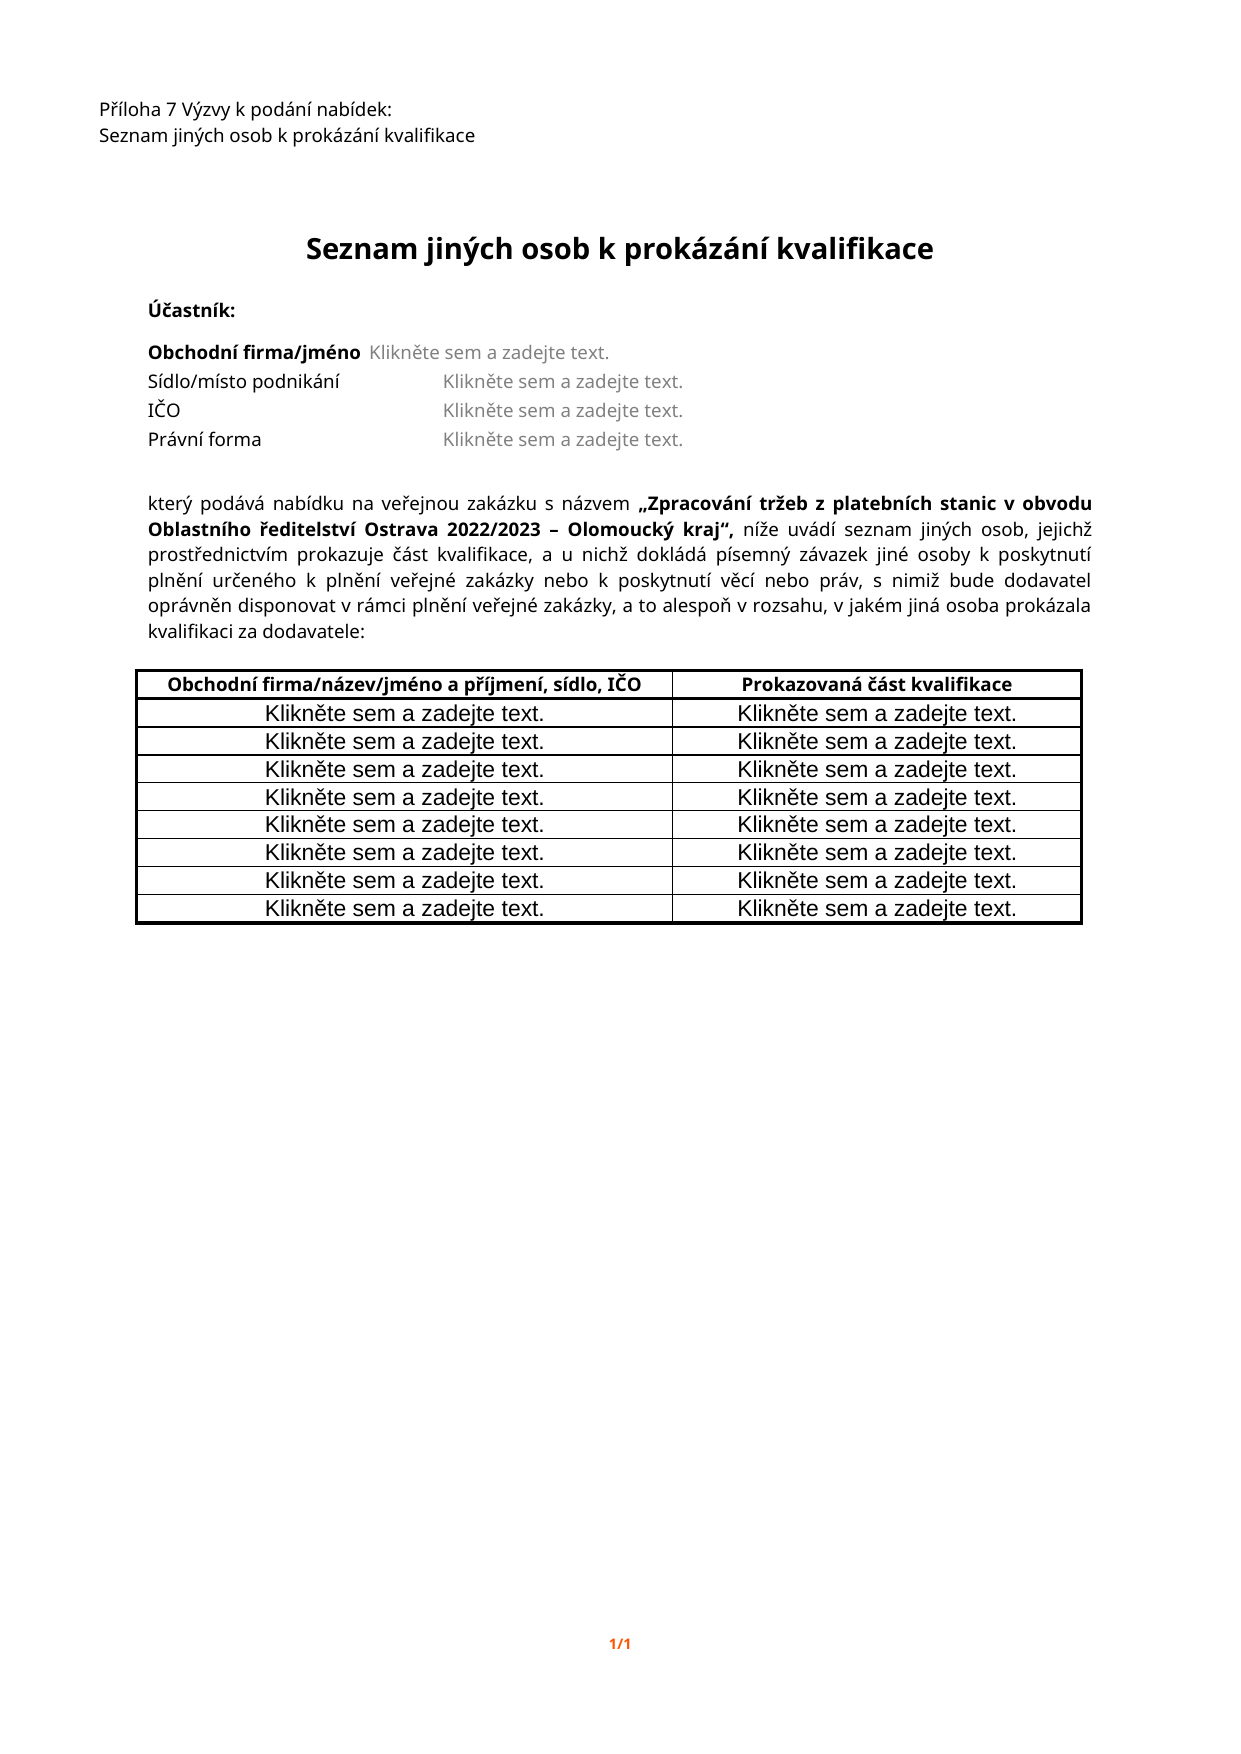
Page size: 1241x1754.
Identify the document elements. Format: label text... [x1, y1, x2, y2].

text Právní forma [148, 423, 1093, 452]
text Obchodní firma/jméno [148, 336, 1093, 365]
text IČO [148, 394, 1093, 423]
table_header Obchodní firma/název/jméno a příjmení, sídlo, IČO [138, 672, 672, 697]
text Účastník: [148, 293, 1093, 324]
title Seznam jiných osob k prokázání kvalifikace [148, 228, 1093, 268]
text který podává nabídku na veřejnou zakázku s názvem „Zpracování tržeb z platebních stanic v obvodu Oblastního ředitelství Ostrava 2022/2023 – Olomoucký kraj“, níže uvádí seznam jiných osob, jejichž prostřednictvím prokazuje část kvalifikace, a u nichž dokládá písemný závazek jiné osoby k poskytnutí plnění určeného k plnění veřejné zakázky nebo k poskytnutí věcí nebo práv, s nimiž bude dodavatel oprávněn disponovat v rámci plnění veřejné zakázky, a to alespoň v rozsahu, v jakém jiná osoba prokázala kvalifikaci za dodavatele: [148, 490, 1093, 643]
table_header Prokazovaná část kvalifikace [673, 672, 1080, 697]
text Sídlo/místo podnikání [148, 365, 1093, 394]
